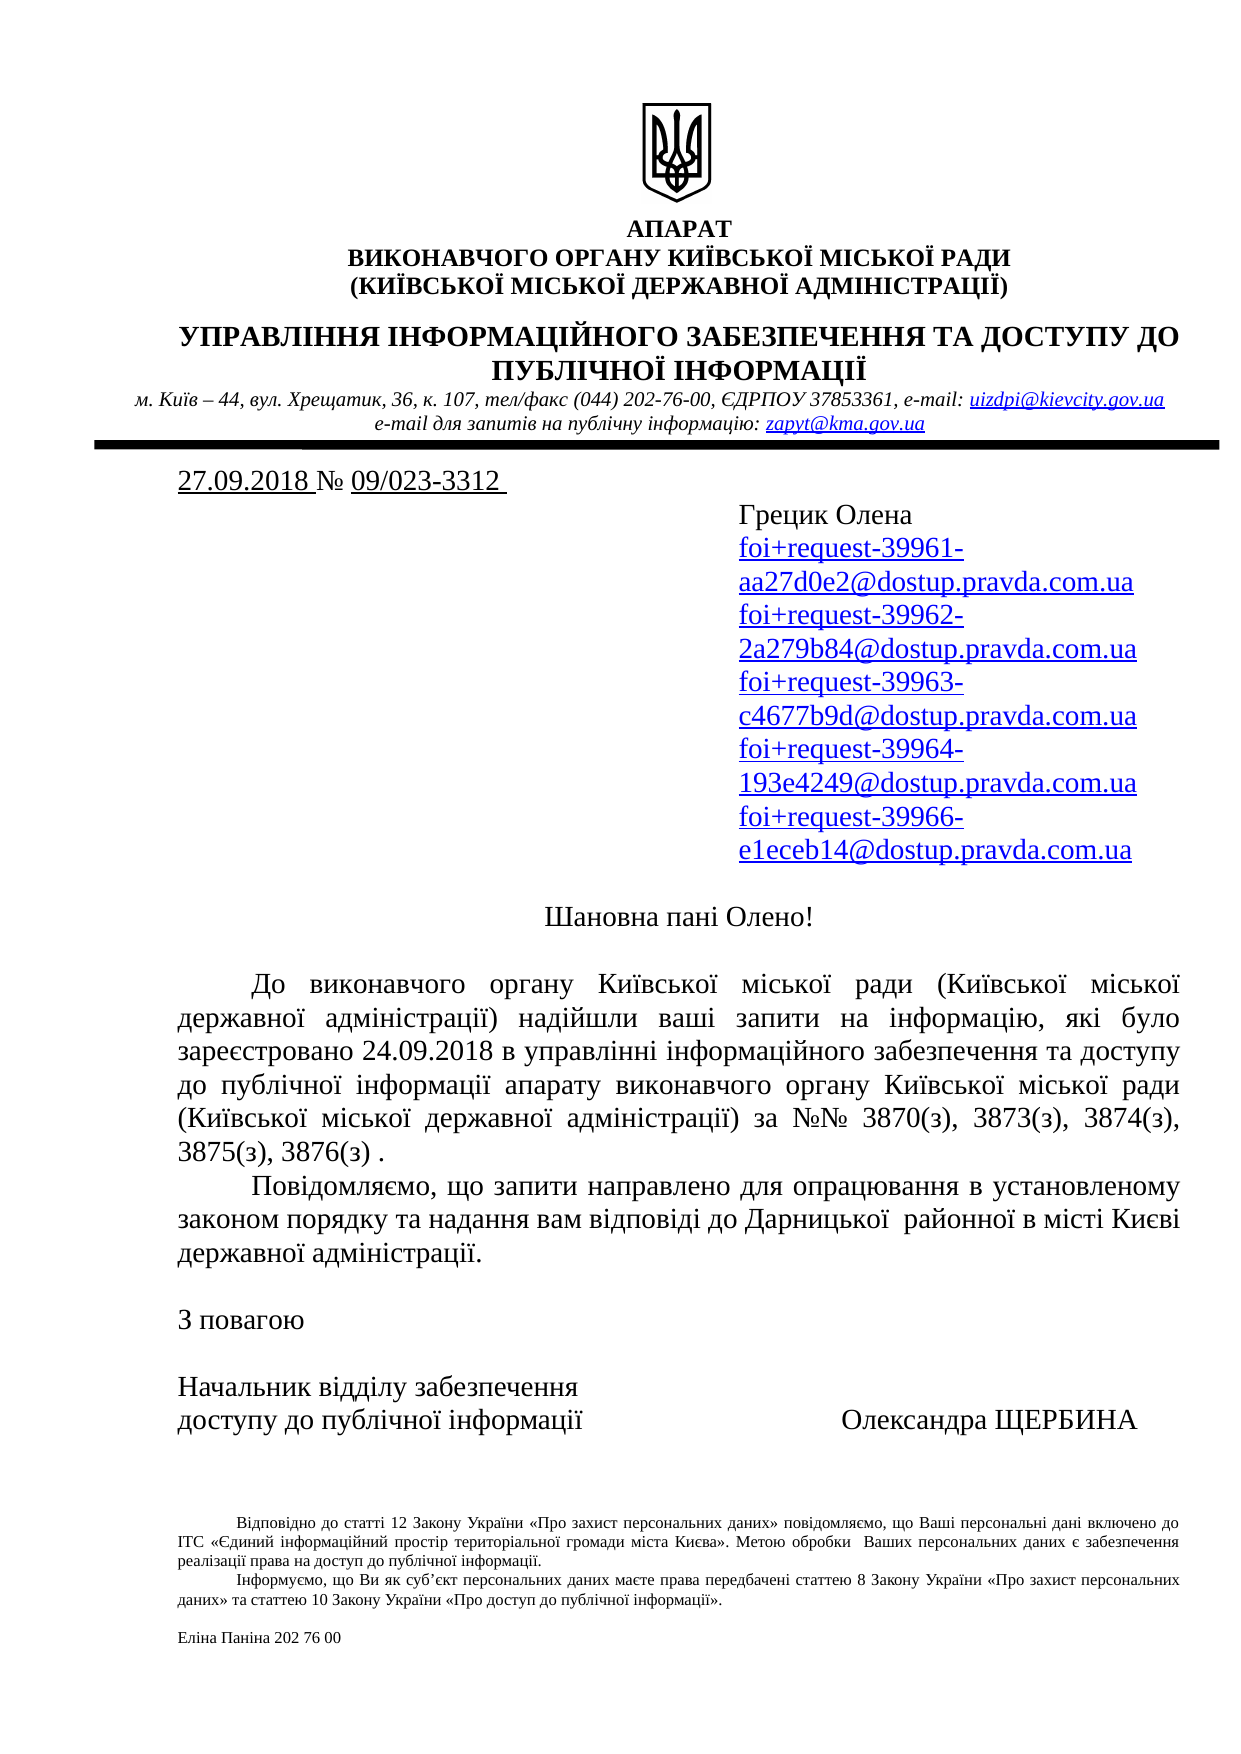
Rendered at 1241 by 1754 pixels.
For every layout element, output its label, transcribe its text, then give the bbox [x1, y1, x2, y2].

text foi+request-39963-c4677b9d@dostup.pravda.com.ua [738, 664, 1181, 732]
text Шановна пані Олено! [177, 899, 1181, 933]
text Відповідно до статті 12 Закону України «Про захист персональних даних» повідомляємо, що Ваші персональні дані включено до ІТС «Єдиний інформаційний простір територіальної громади міста Києва». Метою обробки Ваших персональних даних є забезпечення реалізації права на доступ до публічної інформації. [177, 1513, 1181, 1570]
text Інформуємо, що Ви як суб’єкт персональних даних маєте права передбачені статтею 8 Закону України «Про захист персональних даних» та статтею 10 Закону України «Про доступ до публічної інформації». [177, 1570, 1181, 1608]
text foi+request-39962-2a279b84@dostup.pravda.com.ua [738, 597, 1181, 664]
text До виконавчого органу Київської міської ради (Київської міської державної адміністрації) надійшли ваші запити на інформацію, які було зареєстровано 24.09.2018 в управлінні інформаційного забезпечення та доступу до публічної інформації апарату виконавчого органу Київської міської ради (Київської міської державної адміністрації) за №№ 3870(з), 3873(з), 3874(з), 3875(з), 3876(з) . [177, 966, 1181, 1168]
text виконавчого органу київської міської ради [177, 243, 1181, 271]
text апарат [177, 214, 1181, 243]
text foi+request-39961-aa27d0e2@dostup.pravda.com.ua [738, 530, 1181, 597]
text (КИЇВСЬКої МІСЬКої ДЕРЖАВНої АДМІНІСТРАЦІї) [177, 271, 1181, 300]
text e-mail для запитів на публічну інформацію: zapyt@kma.gov.ua [118, 411, 1181, 434]
picture [641, 103, 713, 204]
text управління інформаційного забезпечення та доступу до публічної інформації [177, 319, 1181, 386]
text Повідомляємо, що запити направлено для опрацювання в установленому законом порядку та надання вам відповіді до Дарницької районної в місті Києві державної адміністрації. [177, 1168, 1181, 1268]
text foi+request-39966-e1eceb14@dostup.pravda.com.ua [738, 799, 1181, 866]
text доступу до публічної інформації Олександра ЩЕРБИНА [177, 1402, 1181, 1436]
text м. Київ – 44, вул. Хрещатик, 36, к. 107, тел/факс (044) 202-76-00, ЄДРПОУ 37853361, e-mail: uizdpi@kievcity.gov.ua [118, 386, 1181, 411]
text Грецик Олена [738, 497, 1181, 530]
text Начальник відділу забезпечення [177, 1369, 1181, 1402]
text 27.09.2018 № 09/023-3312 . [177, 463, 1181, 497]
text foi+request-39964-193e4249@dostup.pravda.com.ua [738, 732, 1181, 799]
text З повагою [177, 1302, 1181, 1335]
text Еліна Паніна 202 76 00 [177, 1628, 1181, 1647]
